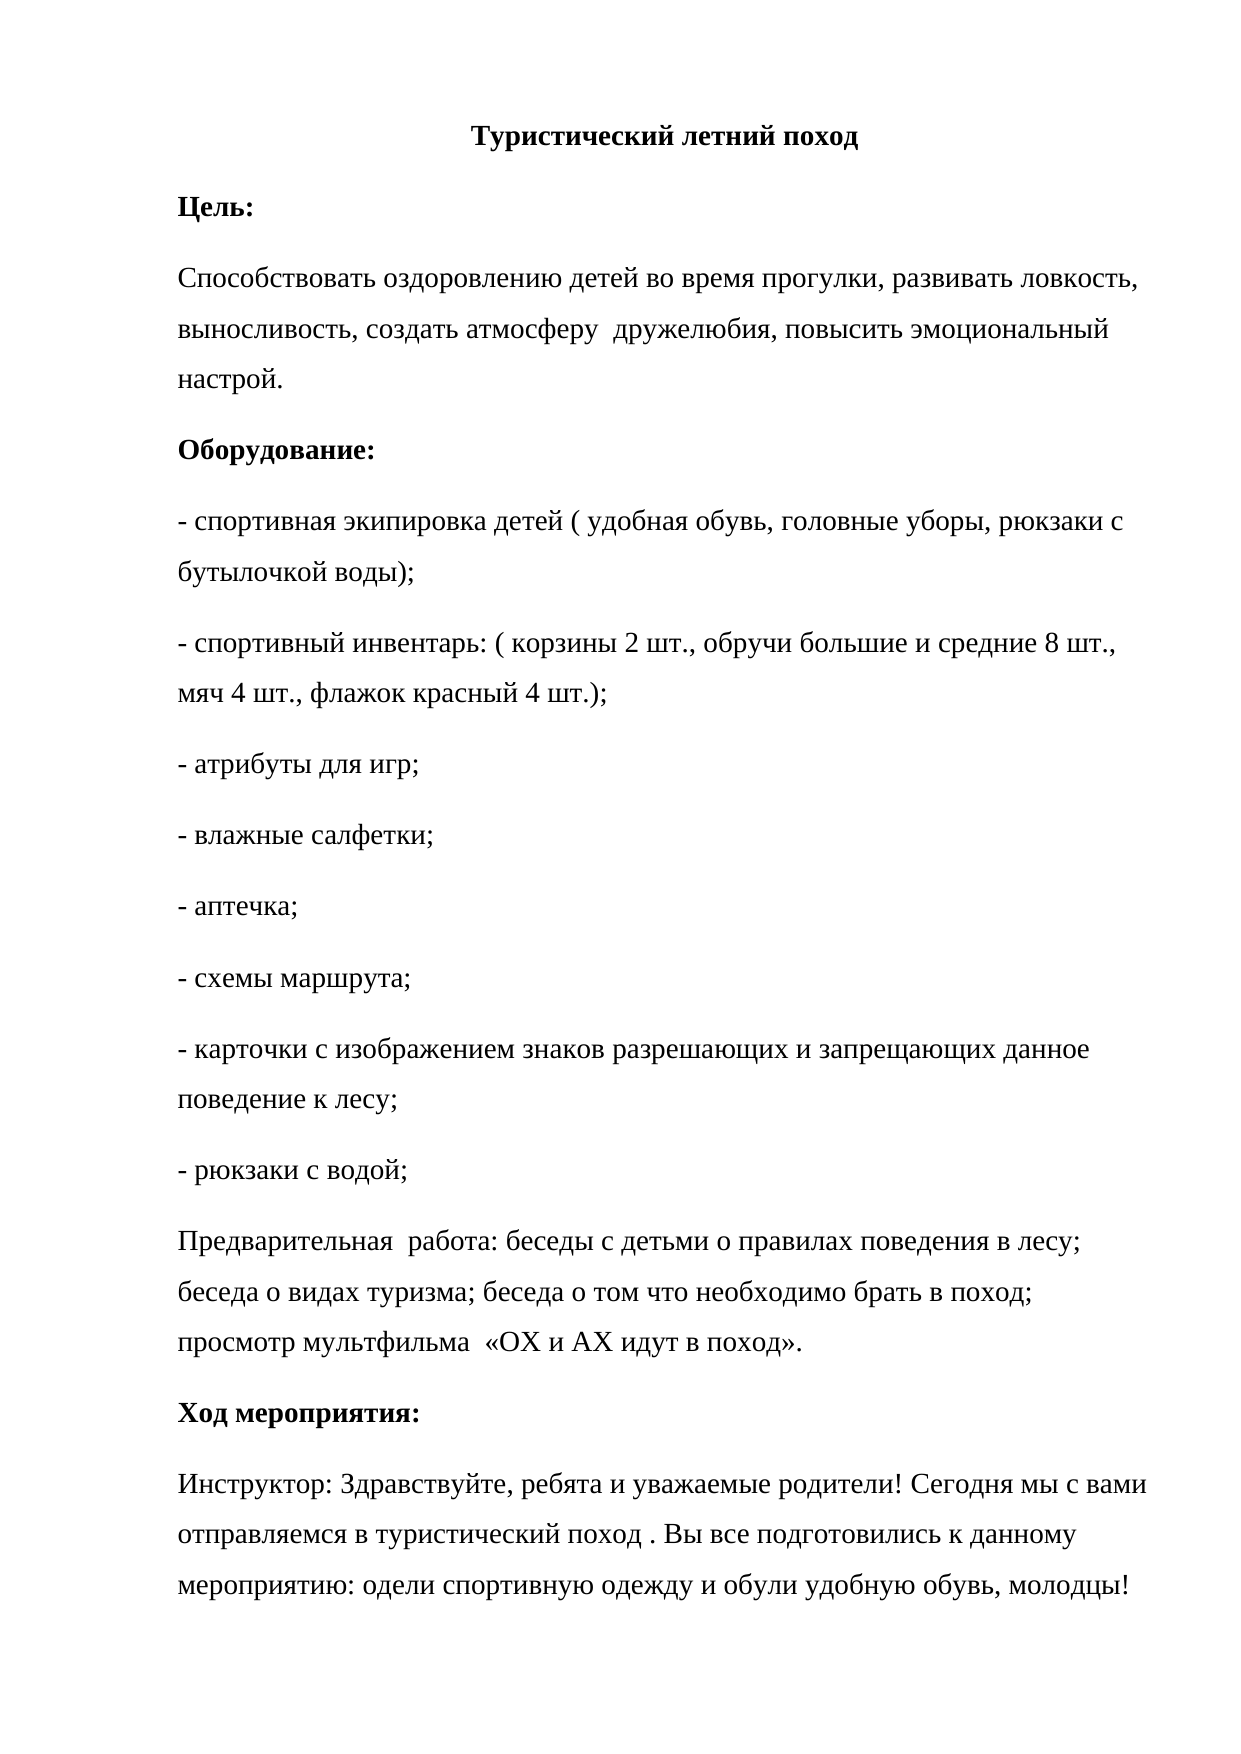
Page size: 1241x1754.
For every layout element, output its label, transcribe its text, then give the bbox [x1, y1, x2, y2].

text - спортивная экипировка детей ( удобная обувь, головные уборы, рюкзаки с бутылочкой воды); [177, 503, 1152, 587]
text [177, 1466, 1152, 1601]
text - карточки с изображением знаков разрешающих и запрещающих данное поведение к лесу; [177, 1031, 1152, 1115]
text - влажные салфетки; [177, 817, 1152, 851]
text - атрибуты для игр; [177, 746, 1152, 780]
text - аптечка; [177, 888, 1152, 922]
text Предварительная работа: беседы с детьми о правилах поведения в лесу; беседа о видах туризма; беседа о том что необходимо брать в поход; просмотр мультфильма «ОХ и АХ идут в поход». [177, 1223, 1152, 1358]
text - рюкзаки с водой; [177, 1152, 1152, 1186]
text Способствовать оздоровлению детей во время прогулки, развивать ловкость, выносливость, создать атмосферу дружелюбия, повысить эмоциональный настрой. [177, 260, 1152, 394]
text Туристический летний поход [177, 118, 1152, 152]
text Оборудование: [177, 432, 1152, 466]
text - спортивный инвентарь: ( корзины 2 шт., обручи большие и средние 8 шт., мяч 4 шт., флажок красный 4 шт.); [177, 625, 1152, 709]
text - схемы маршрута; [177, 960, 1152, 993]
text Ход мероприятия: [177, 1395, 1152, 1429]
text Цель: [177, 189, 1152, 223]
